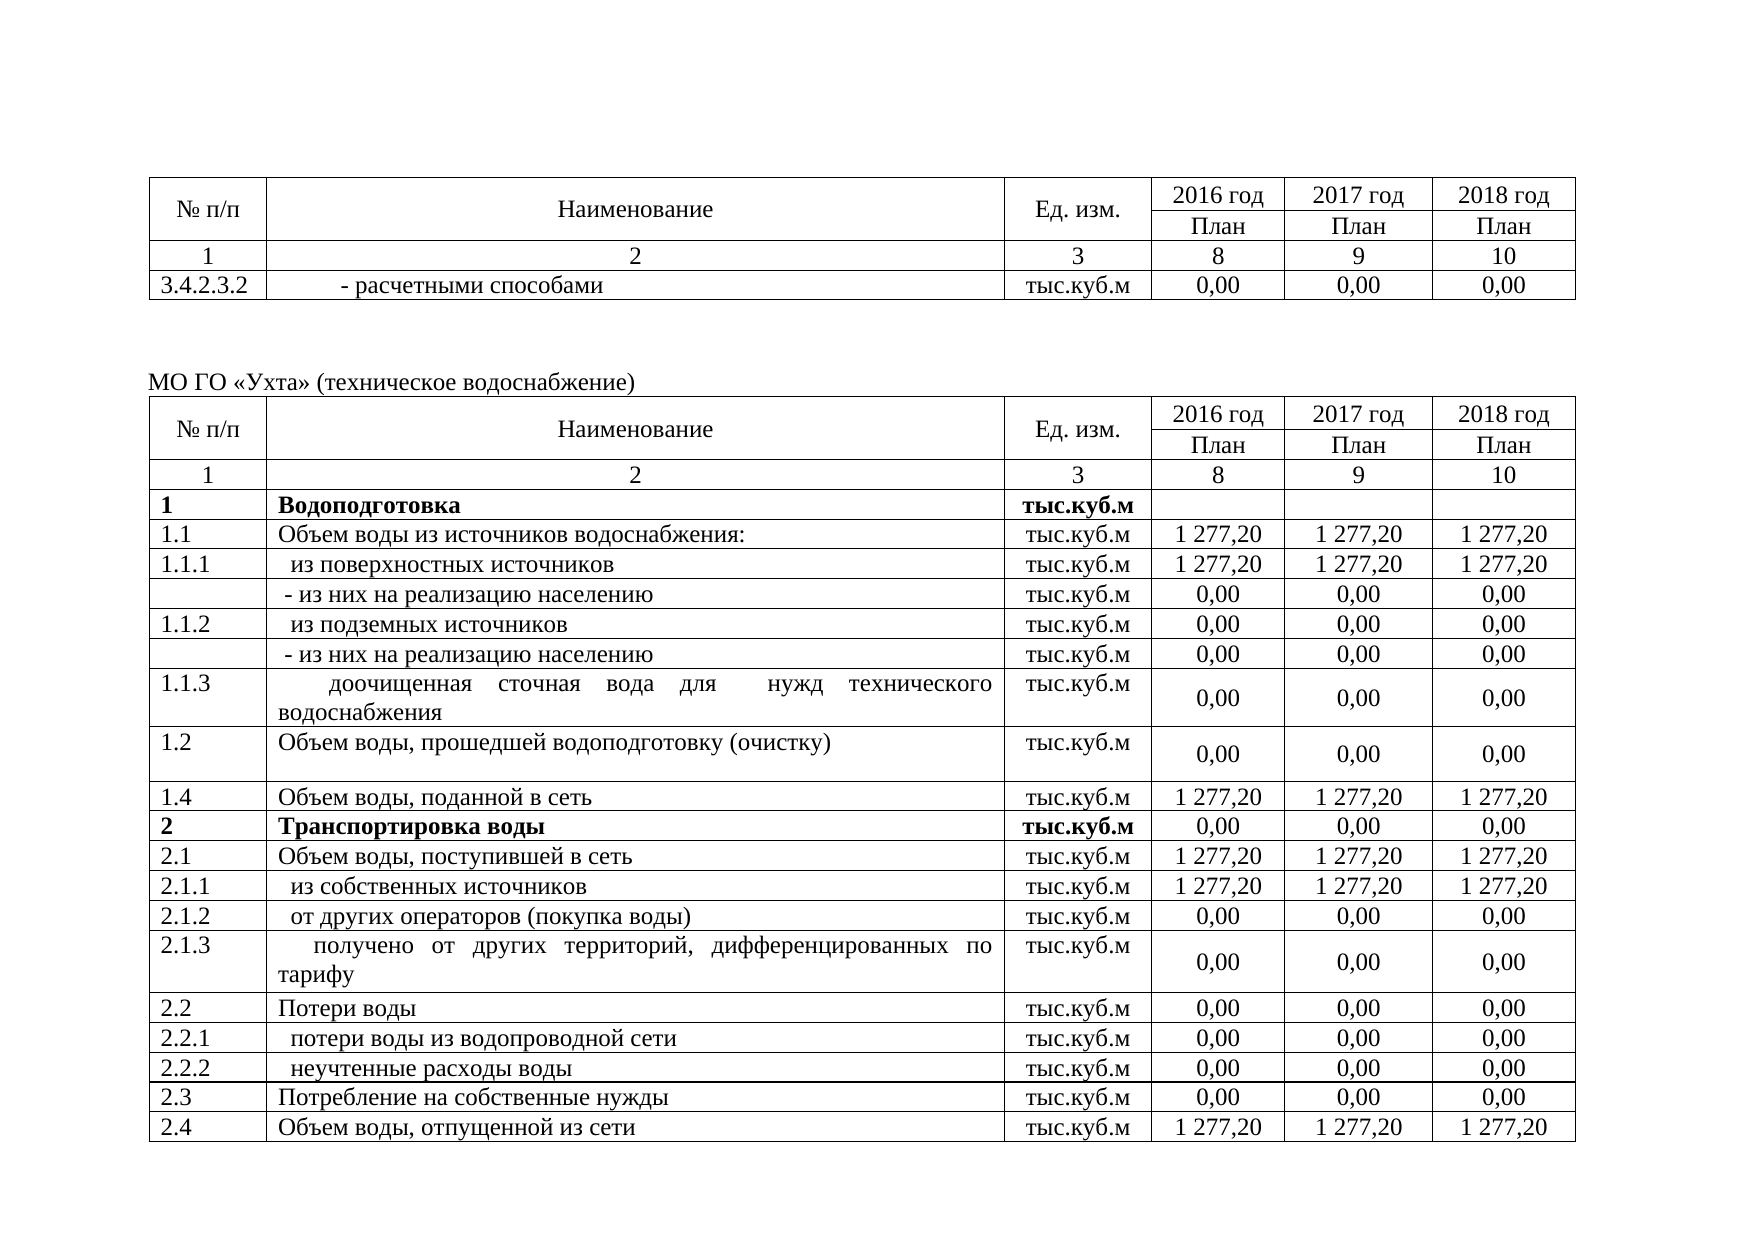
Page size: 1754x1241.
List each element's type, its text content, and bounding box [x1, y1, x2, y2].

table_cell тыс.куб.м [1005, 271, 1151, 299]
table_header Ед. изм. [1005, 178, 1151, 240]
table_cell потери воды из водопроводной сети [267, 1023, 1004, 1052]
table_cell 1 277,20 [1433, 549, 1575, 578]
table_cell 1 277,20 [1285, 841, 1432, 870]
table_cell 1 277,20 [1152, 841, 1284, 870]
table_cell из поверхностных источников [267, 549, 1004, 578]
table_cell 1 [150, 241, 266, 269]
table_cell 1 277,20 [1152, 1112, 1284, 1141]
table_cell 1 277,20 [1152, 549, 1284, 578]
table_cell 0,00 [1285, 579, 1432, 608]
table_cell 2 [267, 460, 1004, 489]
table_cell 2.1.1 [150, 871, 266, 900]
table_cell неучтенные расходы воды [267, 1053, 1004, 1081]
table_cell 1 277,20 [1285, 871, 1432, 900]
table_header № п/п [150, 178, 266, 240]
table_cell 1.1 [150, 520, 266, 548]
table_cell тыс.куб.м [1005, 520, 1151, 548]
table_cell 0,00 [1152, 1053, 1284, 1081]
table_cell [1285, 490, 1432, 518]
table_cell [1152, 490, 1284, 518]
table_cell 0,00 [1433, 931, 1575, 992]
table_cell 0,00 [1152, 901, 1284, 929]
table_cell 1 277,20 [1285, 782, 1432, 810]
table_header 2017 год [1285, 397, 1432, 429]
table_cell тыс.куб.м [1005, 901, 1151, 929]
table_cell получено от других территорий, дифференцированных по тарифу [267, 931, 1004, 992]
table_cell 3 [1005, 241, 1151, 269]
table_cell 8 [1152, 241, 1284, 269]
table_cell Объем воды, поступившей в сеть [267, 841, 1004, 870]
table_cell тыс.куб.м [1005, 549, 1151, 578]
table_cell 0,00 [1433, 727, 1575, 781]
table_cell 0,00 [1285, 1083, 1432, 1111]
table_cell 1 277,20 [1433, 871, 1575, 900]
table_header 2018 год [1433, 178, 1575, 210]
table_cell Транспортировка воды [267, 811, 1004, 840]
table_cell доочищенная сточная вода для нужд технического водоснабжения [267, 669, 1004, 726]
table_cell тыс.куб.м [1005, 871, 1151, 900]
table_cell 0,00 [1152, 931, 1284, 992]
table_cell 1.2 [150, 727, 266, 781]
table_cell 2.2.1 [150, 1023, 266, 1052]
table_header № п/п [150, 397, 266, 459]
table_cell 0,00 [1433, 579, 1575, 608]
table_cell Потребление на собственные нужды [267, 1083, 1004, 1111]
table_cell 0,00 [1433, 1053, 1575, 1081]
table_cell тыс.куб.м [1005, 609, 1151, 638]
table_cell тыс.куб.м [1005, 1083, 1151, 1111]
table_header Наименование [267, 397, 1004, 459]
table_cell 0,00 [1285, 901, 1432, 929]
table_cell тыс.куб.м [1005, 669, 1151, 726]
table_cell [150, 579, 266, 608]
table_cell 0,00 [1433, 993, 1575, 1022]
table_cell тыс.куб.м [1005, 490, 1151, 518]
table_cell 0,00 [1285, 931, 1432, 992]
table_cell 0,00 [1285, 811, 1432, 840]
table_cell 3.4.2.3.2 [150, 271, 266, 299]
table_cell тыс.куб.м [1005, 782, 1151, 810]
table_cell 0,00 [1285, 727, 1432, 781]
table_cell 0,00 [1433, 1023, 1575, 1052]
table_cell 1.1.3 [150, 669, 266, 726]
table_cell 2.1.2 [150, 901, 266, 929]
table_cell 1 [150, 490, 266, 518]
table_cell - из них на реализацию населению [267, 579, 1004, 608]
table_cell тыс.куб.м [1005, 727, 1151, 781]
table_cell 0,00 [1433, 669, 1575, 726]
table_header 2016 год [1152, 397, 1284, 429]
table_cell тыс.куб.м [1005, 639, 1151, 667]
table_cell тыс.куб.м [1005, 811, 1151, 840]
table_cell тыс.куб.м [1005, 1053, 1151, 1081]
table_header Наименование [267, 178, 1004, 240]
table_cell Объем воды, отпущенной из сети [267, 1112, 1004, 1141]
table_cell тыс.куб.м [1005, 1023, 1151, 1052]
table_cell 0,00 [1433, 901, 1575, 929]
table_cell 0,00 [1285, 1023, 1432, 1052]
table_cell 1 277,20 [1152, 520, 1284, 548]
table_cell 1.1.2 [150, 609, 266, 638]
table_header 2018 год [1433, 397, 1575, 429]
table_cell 0,00 [1152, 1083, 1284, 1111]
table_cell 1.4 [150, 782, 266, 810]
table_cell 8 [1152, 460, 1284, 489]
table_cell [150, 639, 266, 667]
table_cell 1 277,20 [1285, 549, 1432, 578]
table_cell из собственных источников [267, 871, 1004, 900]
table_cell 2.3 [150, 1083, 266, 1111]
table_cell Объем воды, поданной в сеть [267, 782, 1004, 810]
table_cell 0,00 [1285, 669, 1432, 726]
table_cell План [1285, 211, 1432, 240]
table_cell Объем воды, прошедшей водоподготовку (очистку) [267, 727, 1004, 781]
table_cell - из них на реализацию населению [267, 639, 1004, 667]
table_cell 0,00 [1285, 271, 1432, 299]
table_cell 0,00 [1152, 271, 1284, 299]
table_cell 0,00 [1285, 639, 1432, 667]
table_cell 1 [150, 460, 266, 489]
table_cell от других операторов (покупка воды) [267, 901, 1004, 929]
table_cell 1 277,20 [1433, 782, 1575, 810]
table_cell 10 [1433, 241, 1575, 269]
table_cell Водоподготовка [267, 490, 1004, 518]
table_cell тыс.куб.м [1005, 579, 1151, 608]
table_cell План [1285, 430, 1432, 459]
table_cell 1 277,20 [1152, 871, 1284, 900]
table_cell 1 277,20 [1433, 841, 1575, 870]
table_cell [1433, 490, 1575, 518]
table_cell 2.1 [150, 841, 266, 870]
table_cell 0,00 [1433, 811, 1575, 840]
table_cell 0,00 [1285, 609, 1432, 638]
table_cell 1 277,20 [1152, 782, 1284, 810]
table_cell 0,00 [1152, 811, 1284, 840]
table_cell План [1152, 430, 1284, 459]
table_cell План [1433, 211, 1575, 240]
table_cell 2.1.3 [150, 931, 266, 992]
table_cell 0,00 [1433, 271, 1575, 299]
table_cell 1 277,20 [1285, 1112, 1432, 1141]
table_cell 2 [267, 241, 1004, 269]
table_cell 2 [150, 811, 266, 840]
table_cell 0,00 [1152, 639, 1284, 667]
table_cell 2.4 [150, 1112, 266, 1141]
table_cell 9 [1285, 460, 1432, 489]
table_cell 0,00 [1285, 1053, 1432, 1081]
table_cell План [1152, 211, 1284, 240]
table_cell Объем воды из источников водоснабжения: [267, 520, 1004, 548]
table_cell 1 277,20 [1285, 520, 1432, 548]
table_cell 0,00 [1152, 993, 1284, 1022]
table_cell План [1433, 430, 1575, 459]
table_cell 1 277,20 [1433, 520, 1575, 548]
table_cell 0,00 [1152, 727, 1284, 781]
table_cell 0,00 [1152, 669, 1284, 726]
table_cell 10 [1433, 460, 1575, 489]
table_cell 0,00 [1433, 609, 1575, 638]
table_cell 0,00 [1152, 609, 1284, 638]
table_cell тыс.куб.м [1005, 1112, 1151, 1141]
table_cell 1 277,20 [1433, 1112, 1575, 1141]
table_cell тыс.куб.м [1005, 841, 1151, 870]
table_cell 3 [1005, 460, 1151, 489]
table_cell тыс.куб.м [1005, 993, 1151, 1022]
table_cell 0,00 [1152, 1023, 1284, 1052]
table_cell 2.2.2 [150, 1053, 266, 1081]
table_cell - расчетными способами [267, 271, 1004, 299]
table_cell 0,00 [1433, 639, 1575, 667]
table_header Ед. изм. [1005, 397, 1151, 459]
text МО ГО «Ухта» (техническое водоснабжение) [148, 367, 1606, 396]
table_cell тыс.куб.м [1005, 931, 1151, 992]
table_cell из подземных источников [267, 609, 1004, 638]
table_cell Потери воды [267, 993, 1004, 1022]
table_cell 9 [1285, 241, 1432, 269]
table_cell 0,00 [1433, 1083, 1575, 1111]
table_cell 2.2 [150, 993, 266, 1022]
table_cell 0,00 [1152, 579, 1284, 608]
table_cell 1.1.1 [150, 549, 266, 578]
table_cell 0,00 [1285, 993, 1432, 1022]
table_header 2017 год [1285, 178, 1432, 210]
table_header 2016 год [1152, 178, 1284, 210]
